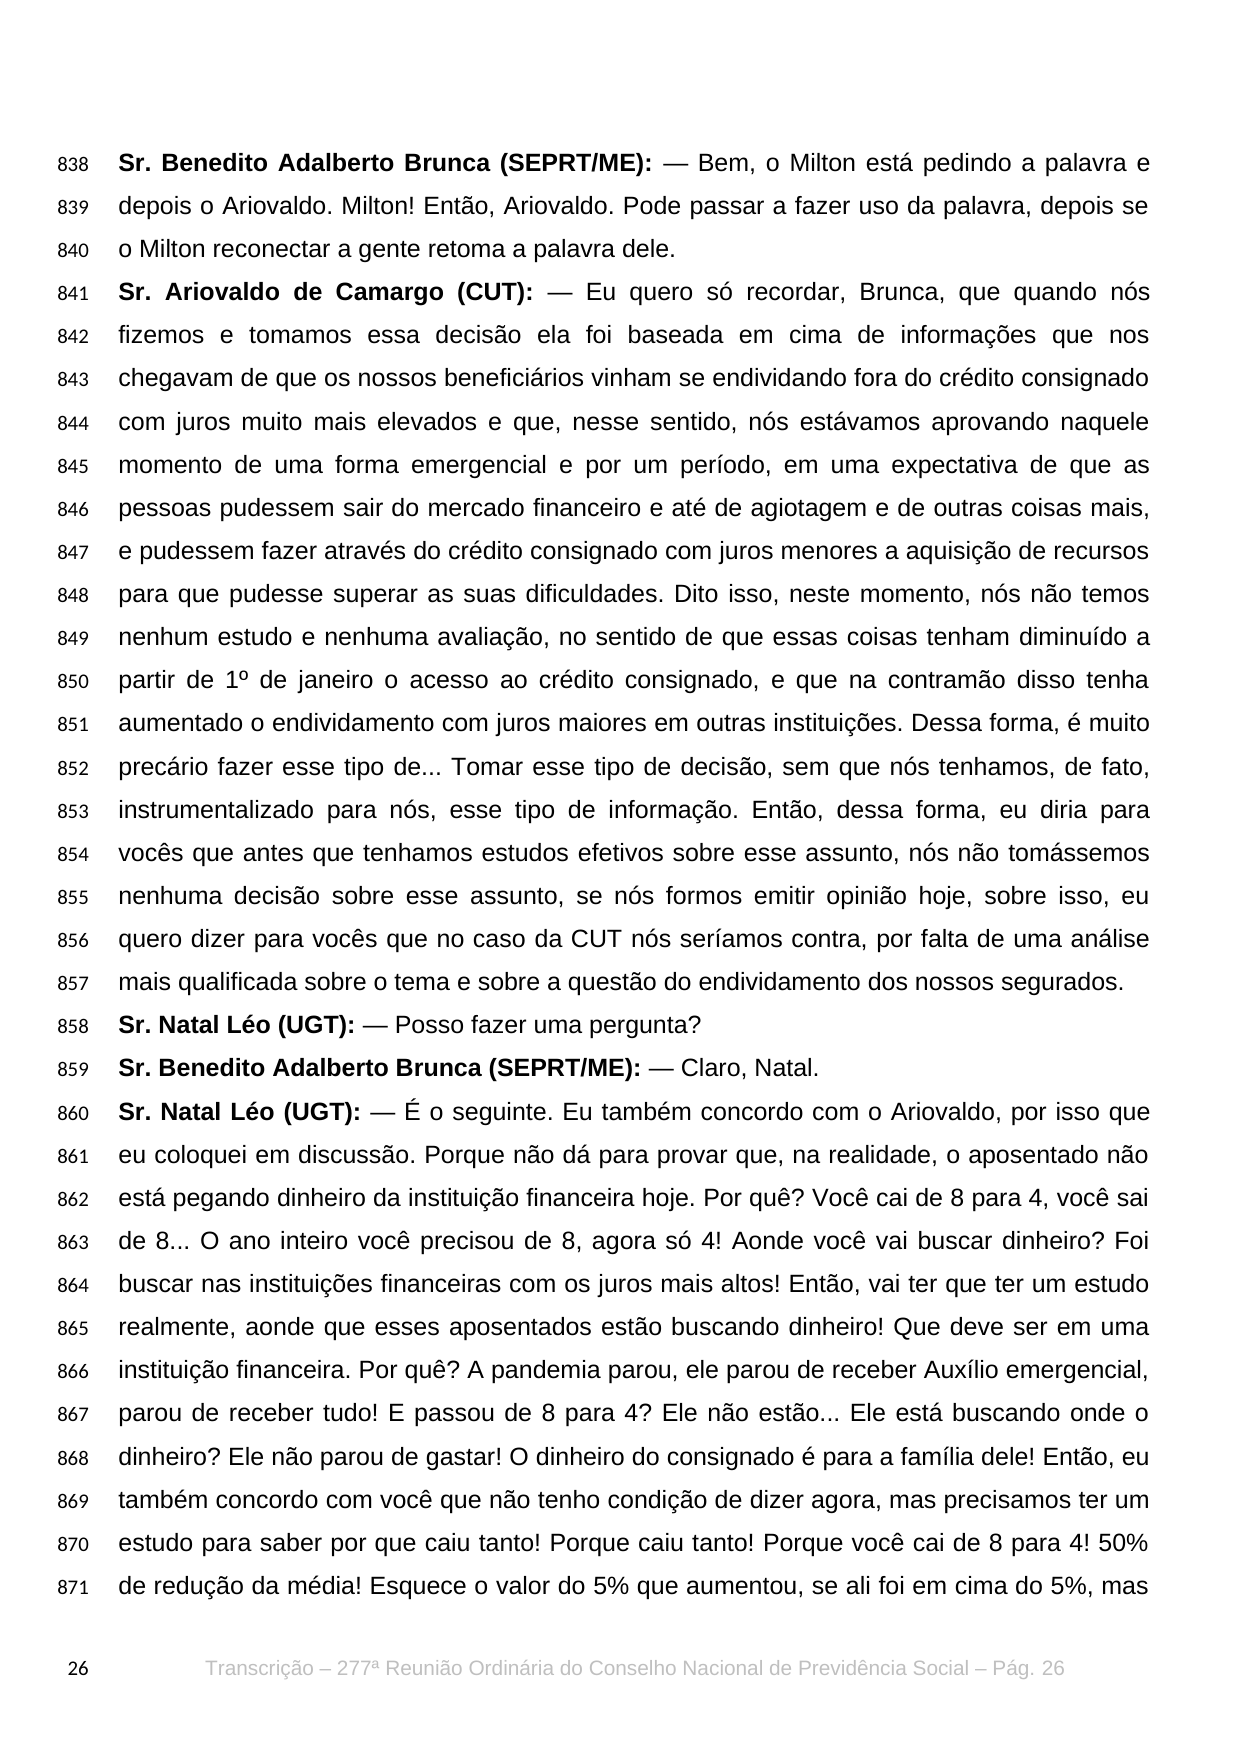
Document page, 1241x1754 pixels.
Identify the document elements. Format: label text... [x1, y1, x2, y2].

text Sr. Benedito Adalberto Brunca (SEPRT/ME): — Bem, o Milton está pedindo a palavra e depois o Ariovaldo. Milton! Então, Ariovaldo. Pode passar a fazer uso da palavra, depois se o Milton reconectar a gente retoma a palavra dele. [118, 148, 1152, 263]
text Sr. Ariovaldo de Camargo (CUT): — Eu quero só recordar, Brunca, que quando nós fizemos e tomamos essa decisão ela foi baseada em cima de informações que nos chegavam de que os nossos beneficiários vinham se endividando fora do crédito consignado com juros muito mais elevados e que, nesse sentido, nós estávamos aprovando naquele momento de uma forma emergencial e por um período, em uma expectativa de que as pessoas pudessem sair do mercado financeiro e até de agiotagem e de outras coisas mais, e pudessem fazer através do crédito consignado com juros menores a aquisição de recursos para que pudesse superar as suas dificuldades. Dito isso, neste momento, nós não temos nenhum estudo e nenhuma avaliação, no sentido de que essas coisas tenham diminuído a partir de 1º de janeiro o acesso ao crédito consignado, e que na contramão disso tenha aumentado o endividamento com juros maiores em outras instituições. Dessa forma, é muito precário fazer esse tipo de... Tomar esse tipo de decisão, sem que nós tenhamos, de fato, instrumentalizado para nós, esse tipo de informação. Então, dessa forma, eu diria para vocês que antes que tenhamos estudos efetivos sobre esse assunto, nós não tomássemos nenhuma decisão sobre esse assunto, se nós formos emitir opinião hoje, sobre isso, eu quero dizer para vocês que no caso da CUT nós seríamos contra, por falta de uma análise mais qualificada sobre o tema e sobre a questão do endividamento dos nossos segurados. [118, 277, 1152, 996]
text Sr. Natal Léo (UGT): — Posso fazer uma pergunta? [118, 1010, 1152, 1039]
text Sr. Benedito Adalberto Brunca (SEPRT/ME): — Claro, Natal. [118, 1053, 1152, 1082]
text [118, 1096, 1152, 1599]
